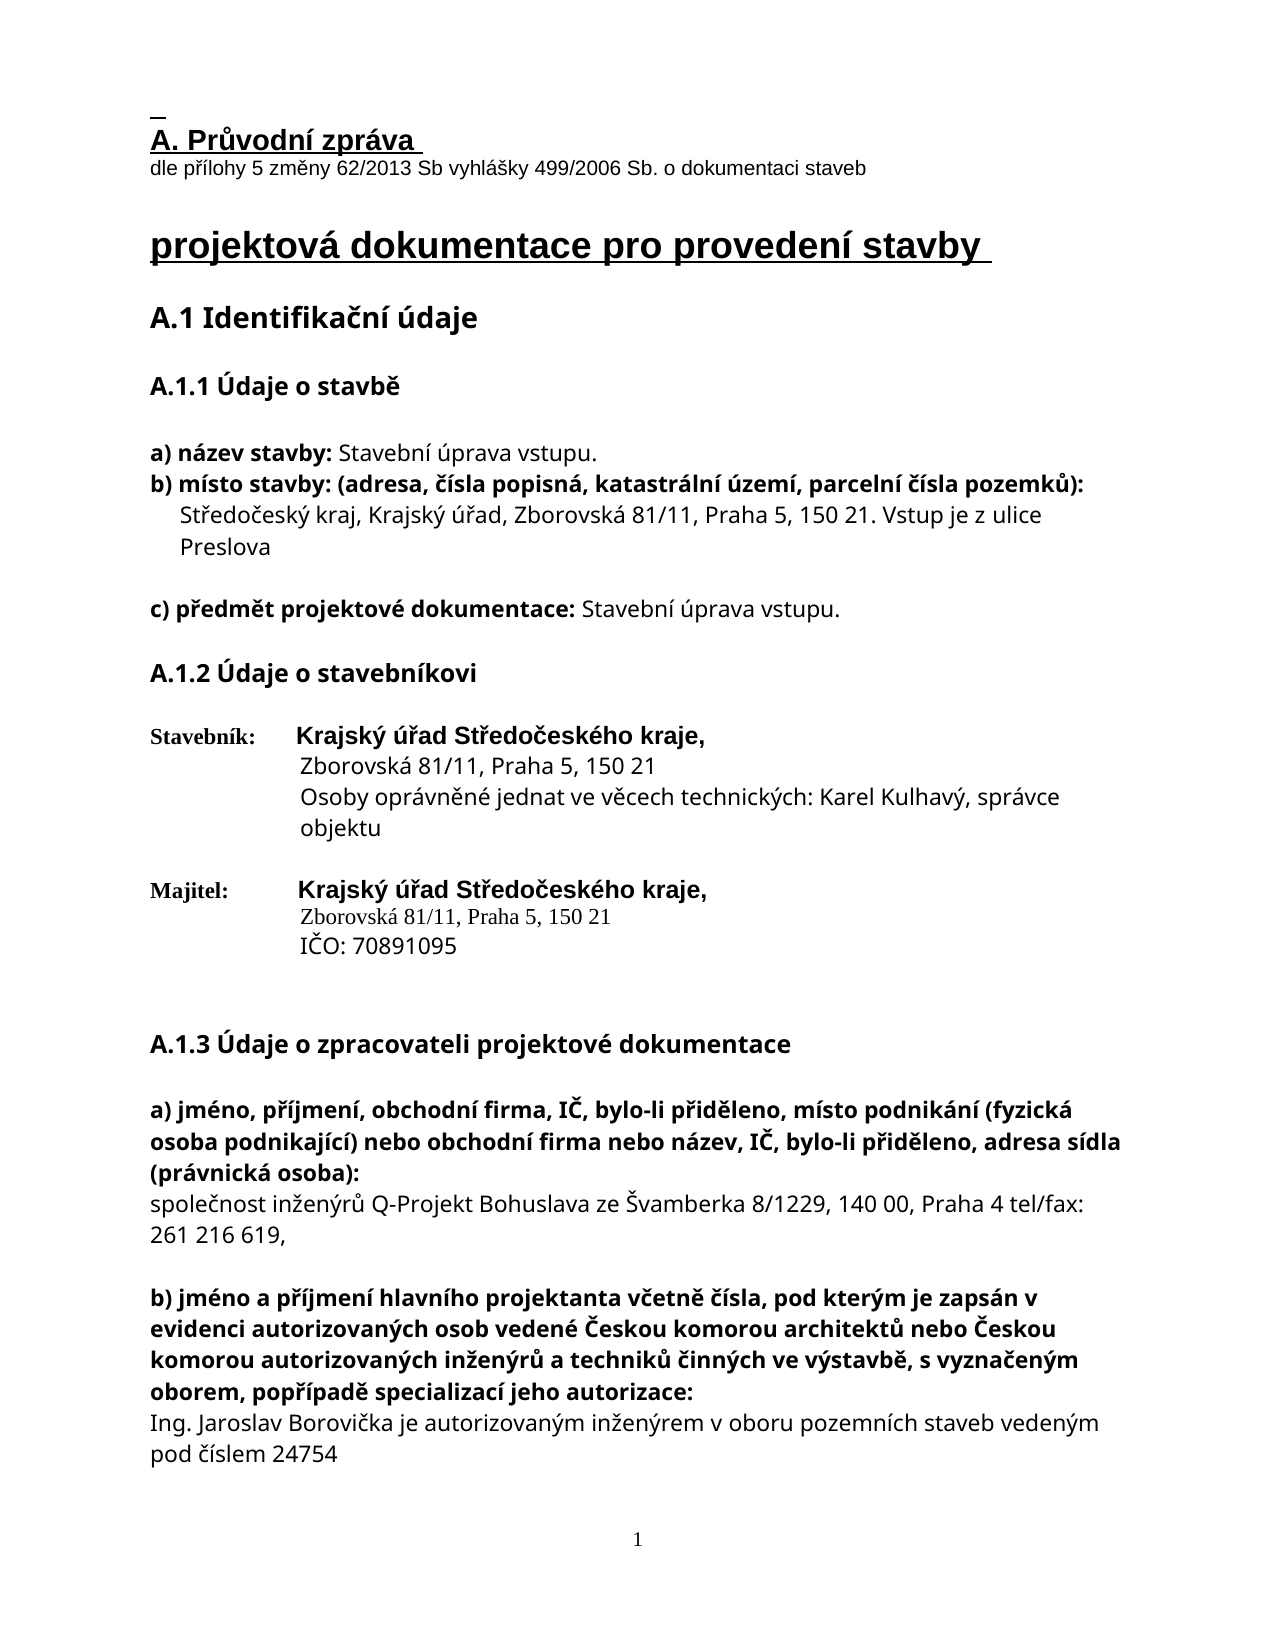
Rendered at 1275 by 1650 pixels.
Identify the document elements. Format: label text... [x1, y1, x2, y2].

text společnost inženýrů Q-Projekt Bohuslava ze Švamberka 8/1229, 140 00, Praha 4 tel/fax: 261 216 619, [150, 1188, 1125, 1251]
text b) jméno a příjmení hlavního projektanta včetně čísla, pod kterým je zapsán v evidenci autorizovaných osob vedené Českou komorou architektů nebo Českou komorou autorizovaných inženýrů a techniků činných ve výstavbě, s vyznačeným oborem, popřípadě specializací jeho autorizace: [150, 1282, 1125, 1407]
text IČO: 70891095 [150, 930, 1125, 961]
text a) jméno, příjmení, obchodní firma, IČ, bylo-li přiděleno, místo podnikání (fyzická osoba podnikající) nebo obchodní firma nebo název, IČ, bylo-li přiděleno, adresa sídla (právnická osoba): [150, 1094, 1125, 1188]
text Majitel: Krajský úřad Středočeského kraje, [150, 874, 1125, 903]
text dle přílohy 5 změny 62/2013 Sb vyhlášky 499/2006 Sb. o dokumentaci staveb [150, 156, 1125, 180]
text Osoby oprávněné jednat ve věcech technických: Karel Kulhavý, správce objektu [300, 781, 1125, 843]
text A.1 Identifikační údaje [150, 298, 1125, 337]
text projektová dokumentace pro provedení stavby [150, 223, 1125, 266]
text Ing. Jaroslav Borovička je autorizovaným inženýrem v oboru pozemních staveb vedeným pod číslem 24754 [150, 1407, 1125, 1469]
text A. Průvodní zpráva [150, 123, 1125, 156]
text A.1.3 Údaje o zpracovateli projektové dokumentace [150, 1026, 1125, 1060]
text Zborovská 81/11, Praha 5, 150 21 [150, 749, 1125, 781]
text A.1.1 Údaje o stavbě [150, 369, 1125, 403]
text A.1.2 Údaje o stavebníkovi [150, 656, 1125, 689]
text b) místo stavby: (adresa, čísla popisná, katastrální území, parcelní čísla pozemků): Středočeský kraj, Krajský úřad, Zborovská 81/11, Praha 5, 150 21. Vstup je z ulice Preslova [150, 468, 1125, 562]
text Stavebník: Krajský úřad Středočeského kraje, [150, 721, 1125, 749]
text c) předmět projektové dokumentace: Stavební úprava vstupu. [150, 593, 1125, 624]
text a) název stavby: Stavební úprava vstupu. [150, 437, 1125, 468]
text Zborovská 81/11, Praha 5, 150 21 [150, 903, 1125, 930]
